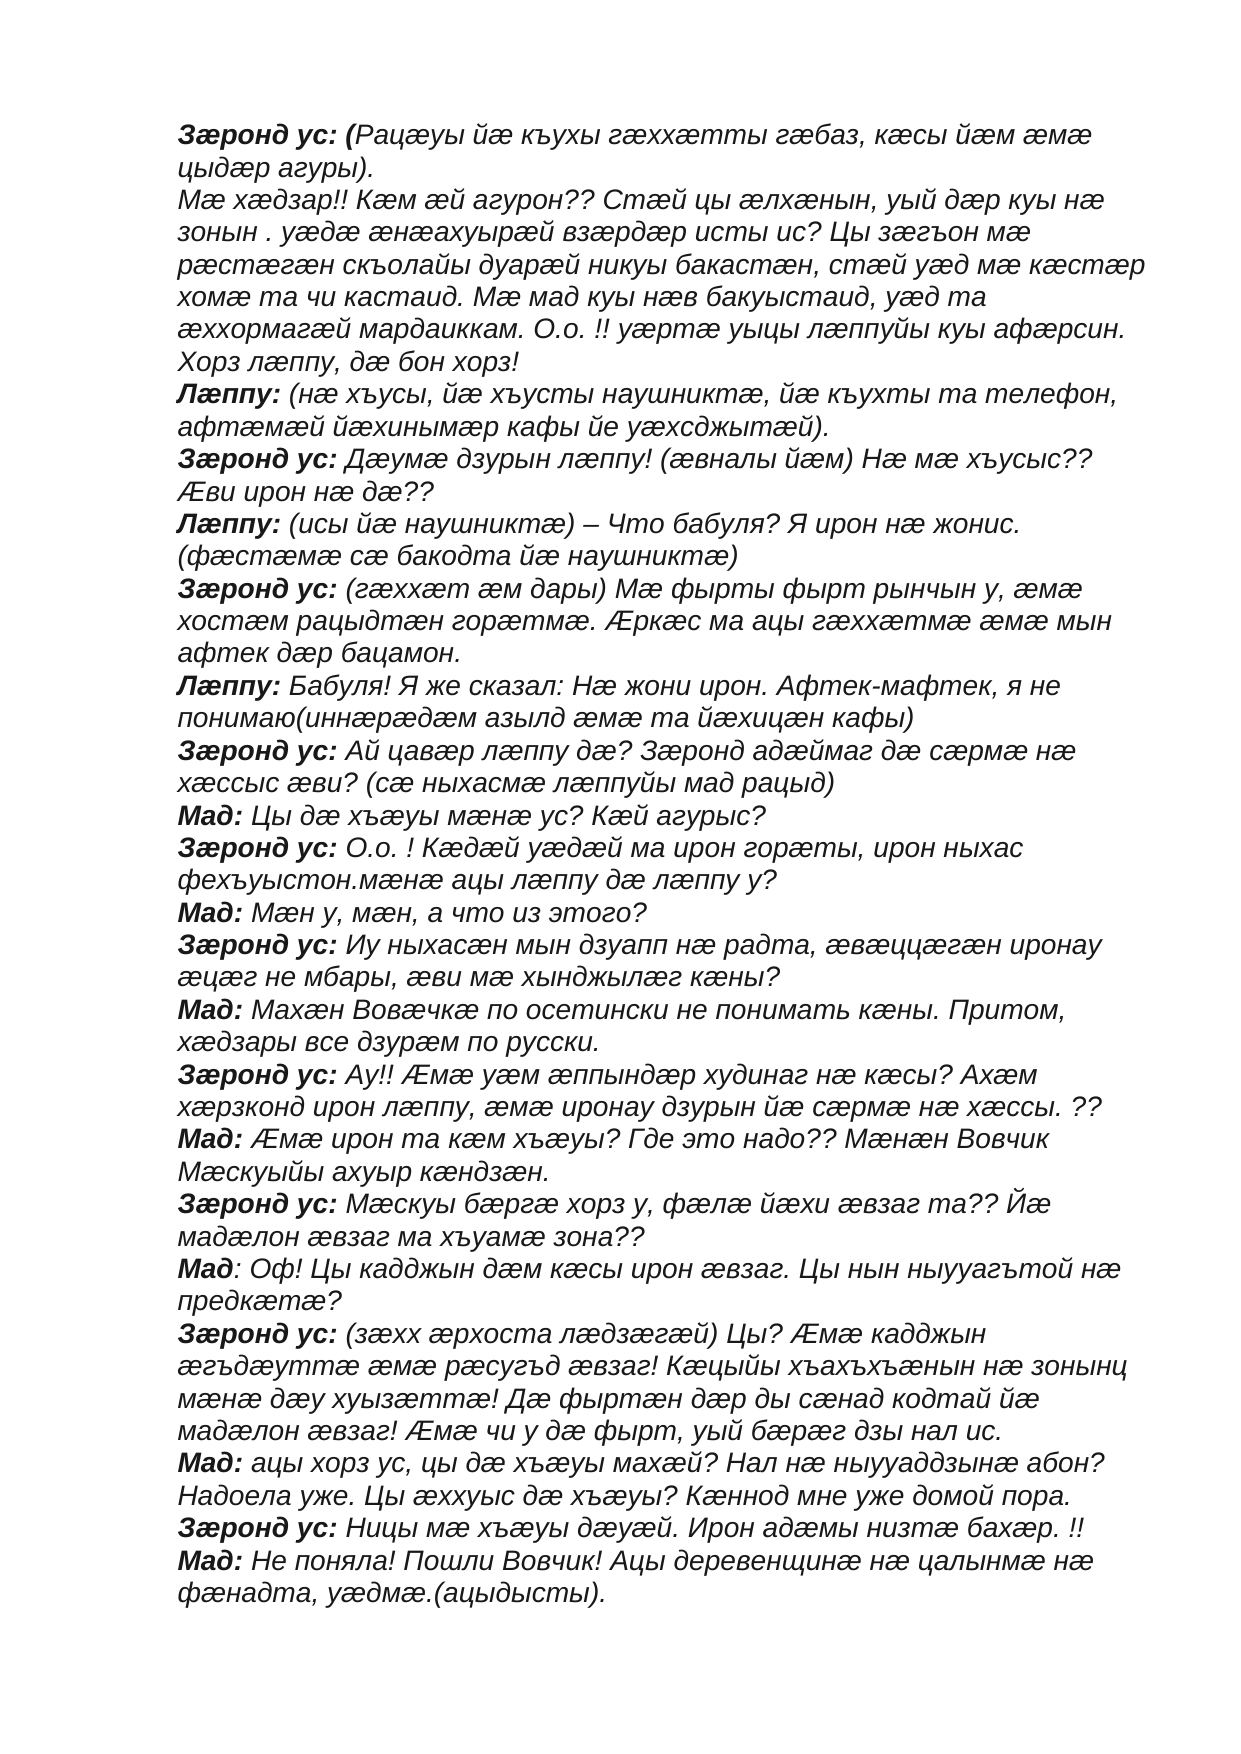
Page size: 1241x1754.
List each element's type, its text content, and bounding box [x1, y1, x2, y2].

text Мад: Махӕн Вовӕчкӕ по осетински не понимать кӕны. Притом, хӕдзары все дзурӕм по русски. [177, 993, 1152, 1058]
text Зӕронд ус: Дӕумӕ дзурын лӕппу! (ӕвналы йӕм) Нӕ мӕ хъусыс?? Ӕви ирон нӕ дӕ?? [177, 442, 1152, 507]
text Лӕппу: Бабуля! Я же сказал: Нӕ жони ирон. Афтек-мафтек, я не понимаю(иннӕрӕдӕм азылд ӕмӕ та йӕхицӕн кафы) [177, 669, 1152, 734]
text Зӕронд ус: Ницы мӕ хъӕуы дӕуӕй. Ирон адӕмы низтӕ бахӕр. !! [177, 1511, 1152, 1543]
text Мад: Ӕмӕ ирон та кӕм хъӕуы? Где это надо?? Мӕнӕн Вовчик Мӕскуыйы ахуыр кӕндзӕн. [177, 1122, 1152, 1187]
text Зӕронд ус: Ау!! Ӕмӕ уӕм ӕппындӕр худинаг нӕ кӕсы? Ахӕм хӕрзконд ирон лӕппу, ӕмӕ иронау дзурын йӕ сӕрмӕ нӕ хӕссы. ?? [177, 1058, 1152, 1122]
text Мад: Цы дӕ хъӕуы мӕнӕ ус? Кӕй агурыс? [177, 798, 1152, 831]
text Лӕппу: (нӕ хъусы, йӕ хъусты наушниктӕ, йӕ къухты та телефон, афтӕмӕй йӕхинымӕр кафы йе уӕхсджытӕй). [177, 377, 1152, 442]
text Мад: Мӕн у, мӕн, а что из этого? [177, 896, 1152, 928]
text Зӕронд ус: (гӕххӕт ӕм дары) Мӕ фырты фырт рынчын у, ӕмӕ хостӕм рацыдтӕн горӕтмӕ. Ӕркӕс ма ацы гӕххӕтмӕ ӕмӕ мын афтек дӕр бацамон. [177, 572, 1152, 669]
text Мæ хæдзар!! Кæм æй агурон?? Стæй цы æлхæнын, уый дӕр куы нӕ зонын . уӕдӕ ӕнӕахуырӕй взӕрдӕр исты ис? Цы зӕгъон мӕ рӕстӕгӕн скъолайы дуарӕй никуы бакастӕн, стӕй уӕд мӕ кӕстӕр хомӕ та чи кастаид. Мӕ мад куы нӕв бакуыстаид, уӕд та ӕххормагӕй мардаиккам. О.о. !! уӕртӕ уыцы лӕппуйы куы афӕрсин. Хорз лӕппу, дӕ бон хорз! [177, 183, 1152, 377]
text Зӕронд ус: О.о. ! Кӕдӕй уӕдӕй ма ирон горӕты, ирон ныхас фехъуыстон.мӕнӕ ацы лӕппу дӕ лӕппу у? [177, 831, 1152, 896]
text Зӕронд ус: Мӕскуы бӕргӕ хорз у, фӕлӕ йӕхи ӕвзаг та?? Йӕ мадӕлон ӕвзаг ма хъуамӕ зона?? [177, 1187, 1152, 1252]
text Мад: Оф! Цы кадджын дӕм кӕсы ирон ӕвзаг. Цы нын ныууагътой нӕ предкӕтӕ? [177, 1252, 1152, 1317]
text Зӕронд ус: Иу ныхасӕн мын дзуапп нӕ радта, ӕвӕццӕгӕн иронау ӕцӕг не мбары, ӕви мӕ хынджылӕг кӕны? [177, 928, 1152, 993]
text Мад: Не поняла! Пошли Вовчик! Ацы деревенщинӕ нӕ цалынмӕ нӕ фӕнадта, уӕдмӕ.(ацыдысты). [177, 1543, 1152, 1608]
text Зӕронд ус: (зӕхх ӕрхоста лӕдзӕгӕй) Цы? Ӕмӕ кадджын ӕгъдӕуттӕ ӕмӕ рӕсугъд ӕвзаг! Кӕцыйы хъахъхъӕнын нӕ зонынц мӕнӕ дӕу хуызӕттӕ! Дӕ фыртӕн дӕр ды сӕнад кодтай йӕ мадӕлон ӕвзаг! Ӕмӕ чи у дӕ фырт, уый бӕрӕг дзы нал ис. [177, 1317, 1152, 1446]
text Лӕппу: (исы йӕ наушниктӕ) – Что бабуля? Я ирон нӕ жонис. (фӕстӕмӕ сӕ бакодта йӕ наушниктӕ) [177, 507, 1152, 572]
text Зӕронд ус: Ай цавӕр лӕппу дӕ? Зӕронд адӕймаг дӕ сӕрмӕ нӕ хӕссыс ӕви? (сӕ ныхасмӕ лӕппуйы мад рацыд) [177, 734, 1152, 798]
text Мад: ацы хорз ус, цы дӕ хъӕуы махӕй? Нал нӕ ныууаддзынӕ абон? Надоела уже. Цы ӕххуыс дӕ хъӕуы? Кӕннод мне уже домой пора. [177, 1446, 1152, 1511]
text Зæронд ус: (Рацæуы йæ къухы гæххæтты гæбаз, кæсы йæм æмæ цыдæр агуры). [177, 118, 1152, 183]
